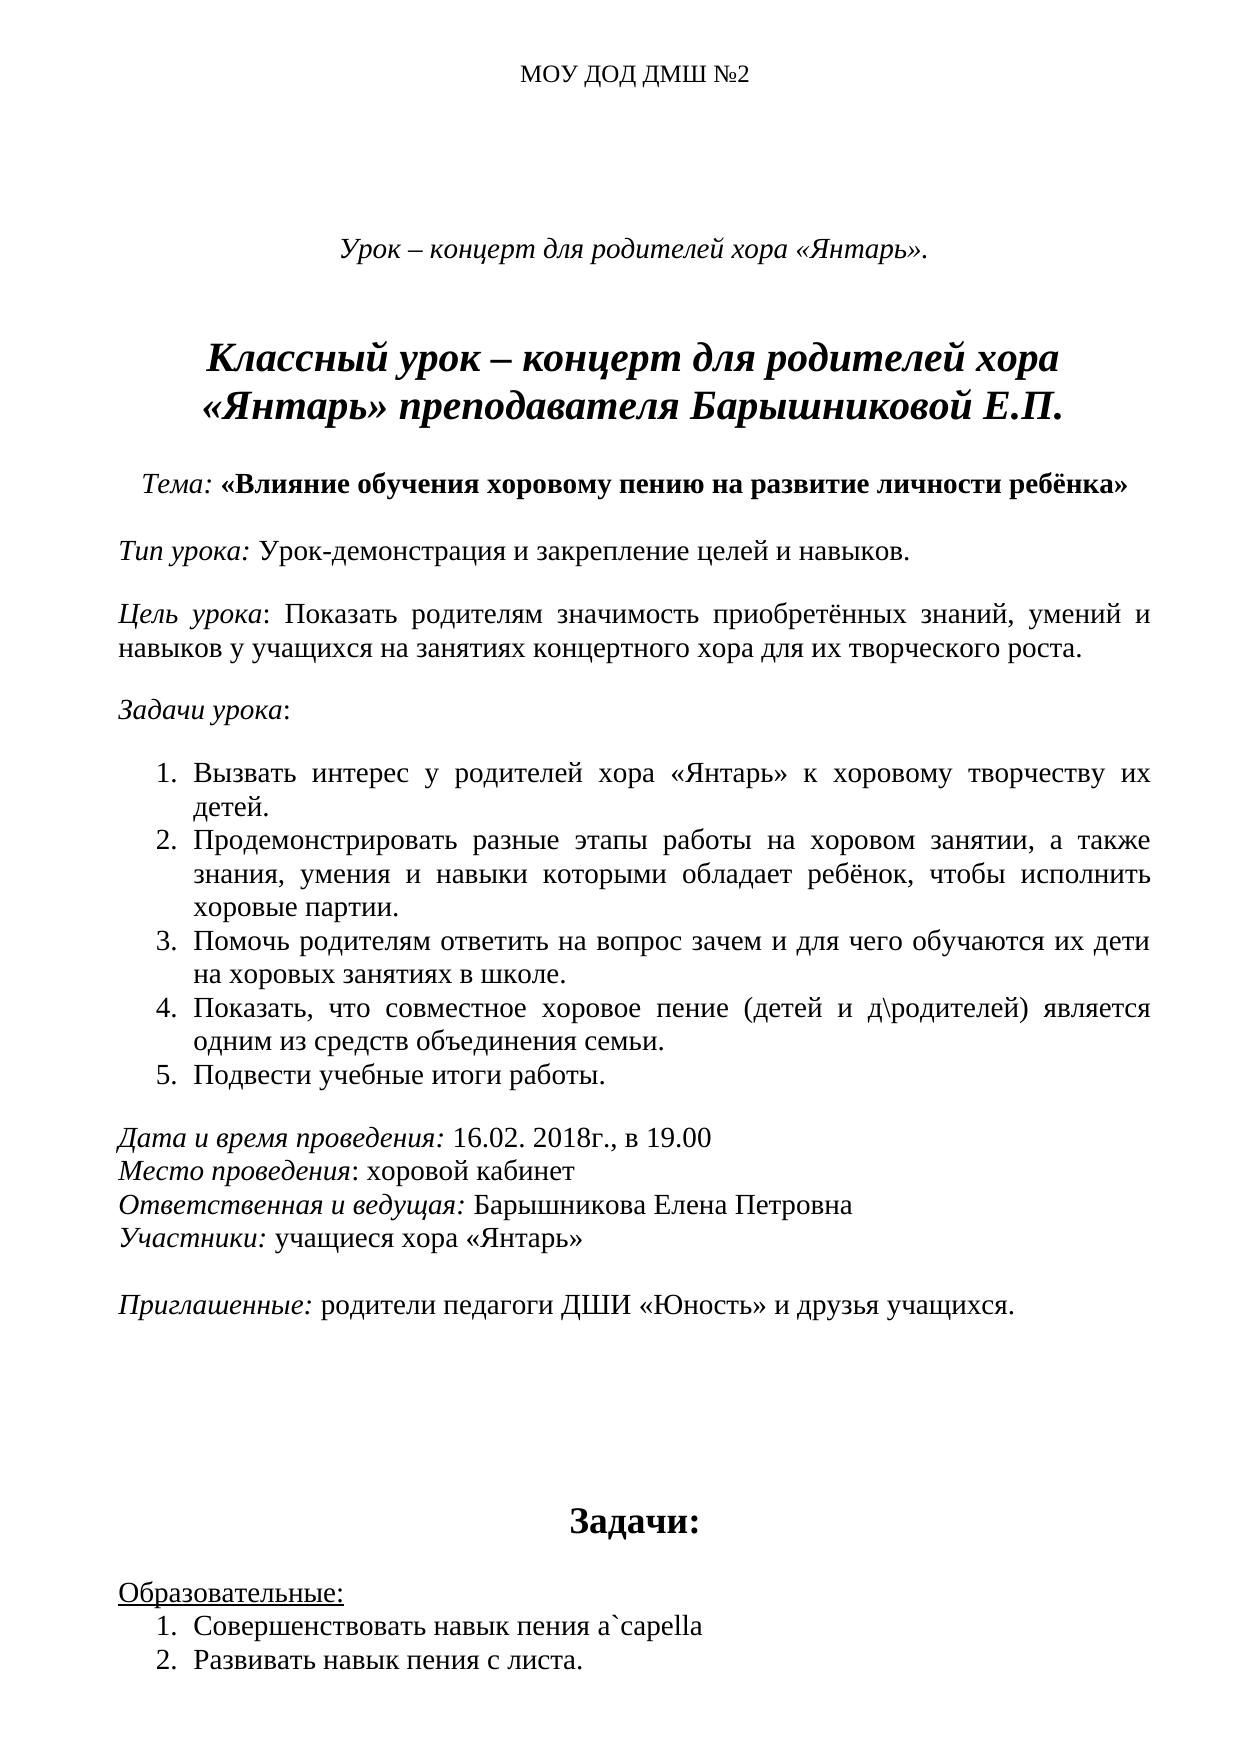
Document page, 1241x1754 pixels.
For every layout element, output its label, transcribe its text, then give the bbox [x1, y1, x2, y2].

list Показать, что совместное хоровое пение (детей и д\родителей) является одним из средств объединения семьи. [156, 990, 1152, 1057]
text Дата и время проведения: 16.02. 2018г., в 19.00 [118, 1120, 1152, 1153]
text Ответственная и ведущая: Барышникова Елена Петровна [118, 1187, 1152, 1220]
list Продемонстрировать разные этапы работы на хоровом занятии, а также знания, умения и навыки которыми обладает ребёнок, чтобы исполнить хоровые партии. [156, 822, 1152, 923]
text Участники: учащиеся хора «Янтарь» [118, 1220, 1152, 1254]
text Урок – концерт для родителей хора «Янтарь». [118, 232, 1152, 265]
text Цель урока: Показать родителям значимость приобретённых знаний, умений и навыков у учащихся на занятиях концертного хора для их творческого роста. [118, 596, 1152, 663]
list Помочь родителям ответить на вопрос зачем и для чего обучаются их дети на хоровых занятиях в школе. [156, 923, 1152, 990]
list Развивать навык пения с листа. [156, 1642, 1152, 1676]
list Подвести учебные итоги работы. [156, 1057, 1152, 1091]
list Вызвать интерес у родителей хора «Янтарь» к хоровому творчеству их детей. [156, 755, 1152, 822]
text Тип урока: Урок-демонстрация и закрепление целей и навыков. [118, 533, 1152, 567]
text МОУ ДОД ДМШ №2 [118, 59, 1152, 88]
text Классный урок – концерт для родителей хора «Янтарь» преподавателя Барышниковой Е.П. [118, 332, 1152, 428]
text Задачи урока: [118, 692, 1152, 726]
list Совершенствовать навык пения a`capella [156, 1608, 1152, 1642]
text Приглашенные: родители педагоги ДШИ «Юность» и друзья учащихся. [118, 1287, 1152, 1321]
text Место проведения: хоровой кабинет [118, 1153, 1152, 1187]
text Тема: «Влияние обучения хоровому пению на развитие личности ребёнка» [118, 466, 1152, 500]
text Образовательные: [118, 1575, 1152, 1608]
text Задачи: [118, 1498, 1152, 1541]
